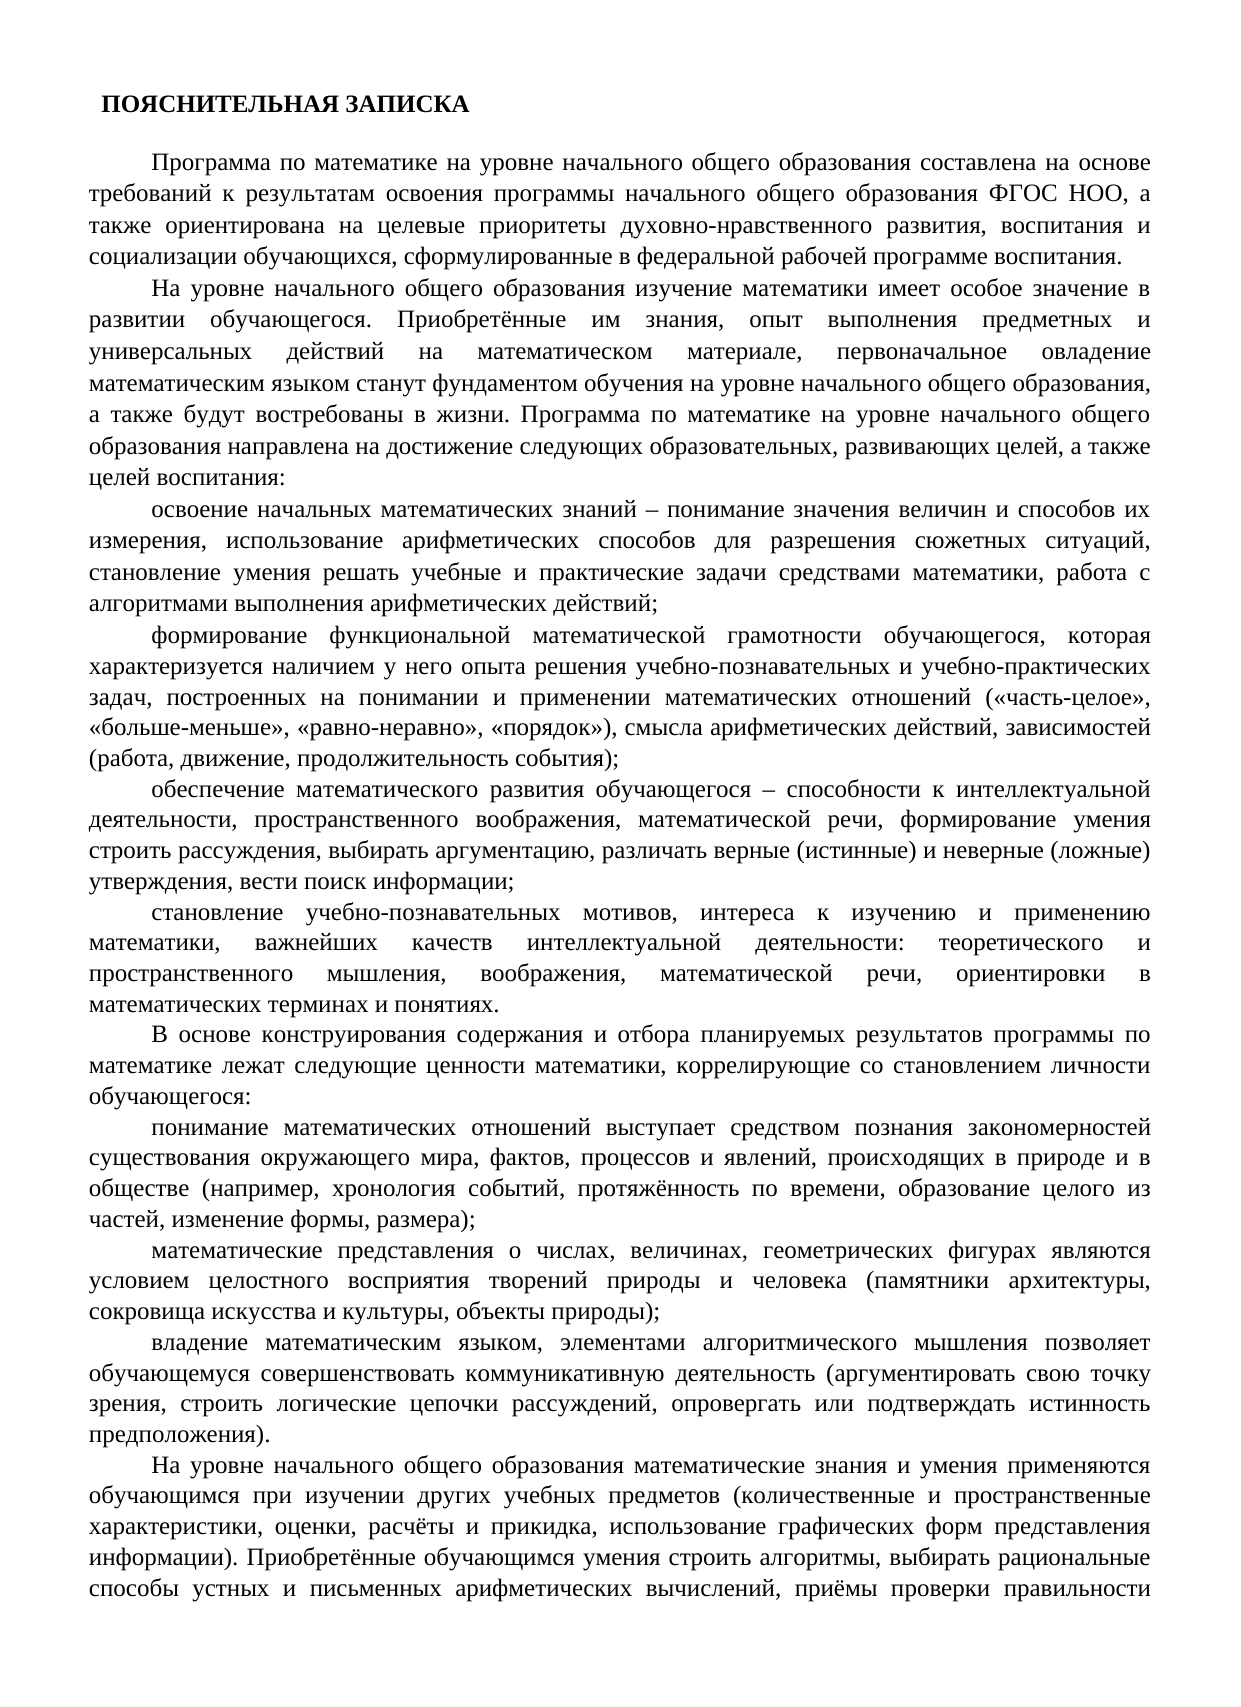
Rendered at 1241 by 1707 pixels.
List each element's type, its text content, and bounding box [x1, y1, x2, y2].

text обеспечение математического развития обучающегося – способности к интеллектуальной деятельности, пространственного воображения, математической речи, формирование умения строить рассуждения, выбирать аргументацию, различать верные (истинные) и неверные (ложные) утверждения, вести поиск информации; [89, 774, 1152, 895]
text владение математическим языком, элементами алгоритмического мышления позволяет обучающемуся совершенствовать коммуникативную деятельность (аргументировать свою точку зрения, строить логические цепочки рассуждений, опровергать или подтверждать истинность предположения). [89, 1327, 1152, 1448]
text На уровне начального общего образования изучение математики имеет особое значение в развитии обучающегося. Приобретённые им знания, опыт выполнения предметных и универсальных действий на математическом материале, первоначальное овладение математическим языком станут фундаментом обучения на уровне начального общего образования, а также будут востребованы в жизни. Программа по математике на уровне начального общего образования направлена на достижение следующих образовательных, развивающих целей, а также целей воспитания: [89, 273, 1152, 491]
text понимание математических отношений выступает средством познания закономерностей существования окружающего мира, фактов, процессов и явлений, происходящих в природе и в обществе (например, хронология событий, протяжённость по времени, образование целого из частей, изменение формы, размера); [89, 1112, 1152, 1233]
text становление учебно-познавательных мотивов, интереса к изучению и применению математики, важнейших качеств интеллектуальной деятельности: теоретического и пространственного мышления, воображения, математической речи, ориентировки в математических терминах и понятиях. [89, 897, 1152, 1018]
text В основе конструирования содержания и отбора планируемых результатов программы по математике лежат следующие ценности математики, коррелирующие со становлением личности обучающегося: [89, 1019, 1152, 1110]
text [89, 1450, 1152, 1601]
text освоение начальных математических знаний – понимание значения величин и способов их измерения, использование арифметических способов для разрешения сюжетных ситуаций, становление умения решать учебные и практические задачи средствами математики, работа с алгоритмами выполнения арифметических действий; [89, 494, 1152, 617]
text математические представления о числах, величинах, геометрических фигурах являются условием целостного восприятия творений природы и человека (памятники архитектуры, сокровища искусства и культуры, объекты природы); [89, 1235, 1152, 1325]
text ПОЯСНИТЕЛЬНАЯ ЗАПИСКА [101, 89, 1152, 117]
text Программа по математике на уровне начального общего образования составлена на основе требований к результатам освоения программы начального общего образования ФГОС НОО, а также ориентирована на целевые приоритеты духовно-нравственного развития, воспитания и социализации обучающихся, сформулированные в федеральной рабочей программе воспитания. [89, 147, 1152, 270]
text формирование функциональной математической грамотности обучающегося, которая характеризуется наличием у него опыта решения учебно-познавательных и учебно-практических задач, построенных на понимании и применении математических отношений («часть-целое», «больше-меньше», «равно-неравно», «порядок»), смысла арифметических действий, зависимостей (работа, движение, продолжительность события); [89, 620, 1152, 772]
